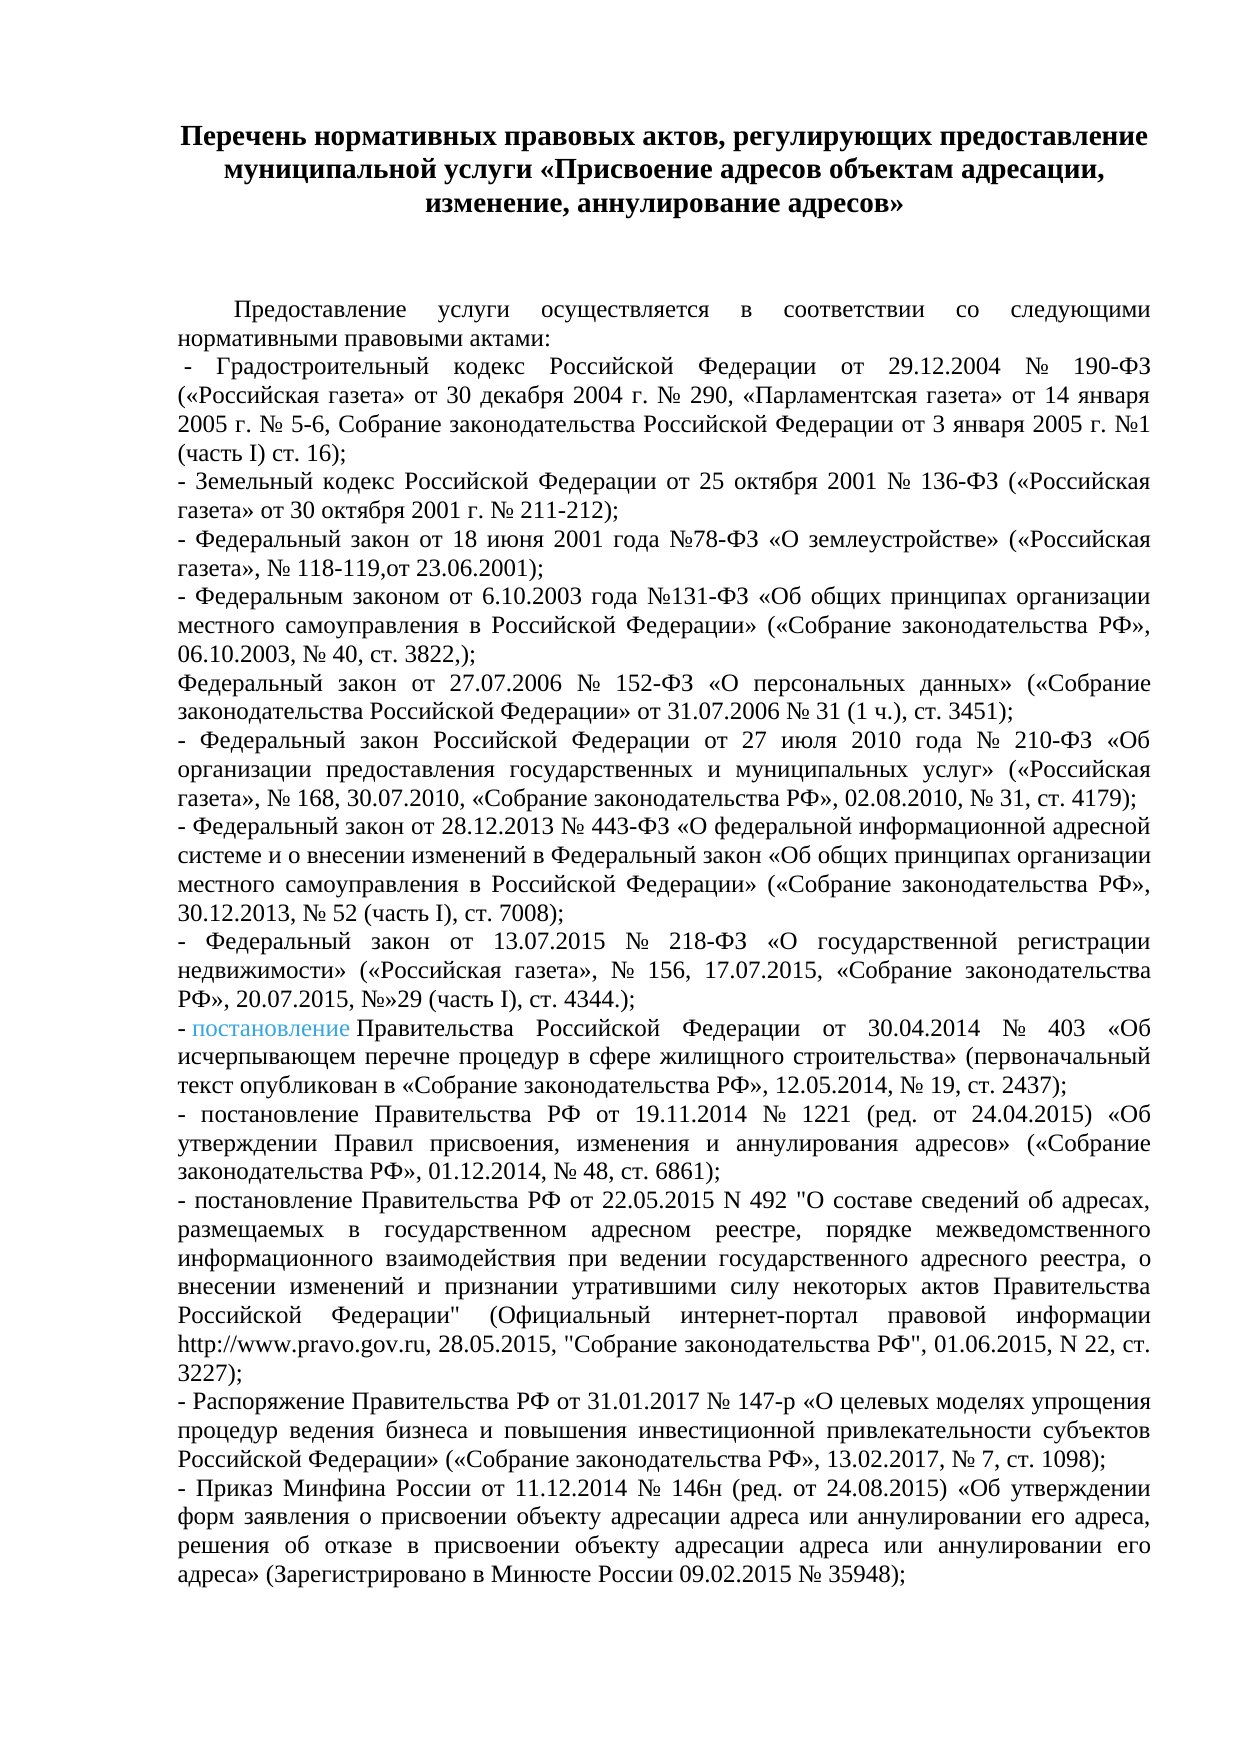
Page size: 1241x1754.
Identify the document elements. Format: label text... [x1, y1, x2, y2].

text - Градостроительный кодекс Российской Федерации от 29.12.2004 № 190-ФЗ («Российская газета» от 30 декабря 2004 г. № 290, «Парламентская газета» от 14 января 2005 г. № 5-6, Собрание законодательства Российской Федерации от 3 января 2005 г. №1 (часть I) ст. 16); [177, 351, 1152, 466]
text - Приказ Минфина России от 11.12.2014 № 146н (ред. от 24.08.2015) «Об утверждении форм заявления о присвоении объекту адресации адреса или аннулировании его адреса, решения об отказе в присвоении объекту адресации адреса или аннулировании его адреса» (Зарегистрировано в Минюсте России 09.02.2015 № 35948); [177, 1473, 1152, 1588]
text Перечень нормативных правовых актов, регулирующих предоставление муниципальной услуги «Присвоение адресов объектам адресации, изменение, аннулирование адресов» [177, 118, 1152, 219]
text - постановление Правительства РФ от 22.05.2015 N 492 "О составе сведений об адресах, размещаемых в государственном адресном реестре, порядке межведомственного информационного взаимодействия при ведении государственного адресного реестра, о внесении изменений и признании утратившими силу некоторых актов Правительства Российской Федерации" (Официальный интернет-портал правовой информации http://www.pravo.gov.ru, 28.05.2015, "Собрание законодательства РФ", 01.06.2015, N 22, ст. 3227); [177, 1185, 1152, 1386]
text - Федеральный закон от 18 июня 2001 года №78-ФЗ «О землеустройстве» («Российская газета», № 118-119,от 23.06.2001); [177, 524, 1152, 581]
text - постановление Правительства Российской Федерации от 30.04.2014 № 403 «Об исчерпывающем перечне процедур в сфере жилищного строительства» (первоначальный текст опубликован в «Собрание законодательства РФ», 12.05.2014, № 19, ст. 2437); [177, 1013, 1152, 1099]
text - Федеральный закон от 28.12.2013 № 443-ФЗ «О федеральной информационной адресной системе и о внесении изменений в Федеральный закон «Об общих принципах организации местного самоуправления в Российской Федерации» («Собрание законодательства РФ», 30.12.2013, № 52 (часть I), ст. 7008); [177, 811, 1152, 926]
text - Федеральный закон от 13.07.2015 № 218-ФЗ «О государственной регистрации недвижимости» («Российская газета», № 156, 17.07.2015, «Собрание законодательства РФ», 20.07.2015, №»29 (часть I), ст. 4344.); [177, 926, 1152, 1013]
text - Распоряжение Правительства РФ от 31.01.2017 № 147-р «О целевых моделях упрощения процедур ведения бизнеса и повышения инвестиционной привлекательности субъектов Российской Федерации» («Собрание законодательства РФ», 13.02.2017, № 7, ст. 1098); [177, 1386, 1152, 1473]
text Предоставление услуги осуществляется в соответствии со следующими нормативными правовыми актами: [177, 294, 1152, 351]
text - постановление Правительства РФ от 19.11.2014 № 1221 (ред. от 24.04.2015) «Об утверждении Правил присвоения, изменения и аннулирования адресов» («Собрание законодательства РФ», 01.12.2014, № 48, ст. 6861); [177, 1099, 1152, 1185]
text Федеральный закон от 27.07.2006 № 152-ФЗ «О персональных данных» («Собрание законодательства Российской Федерации» от 31.07.2006 № 31 (1 ч.), ст. 3451); [177, 668, 1152, 725]
text - Земельный кодекс Российской Федерации от 25 октября 2001 № 136-ФЗ («Российская газета» от 30 октября 2001 г. № 211-212); [177, 466, 1152, 524]
text - Федеральный закон Российской Федерации от 27 июля 2010 года № 210-ФЗ «Об организации предоставления государственных и муниципальных услуг» («Российская газета», № 168, 30.07.2010, «Собрание законодательства РФ», 02.08.2010, № 31, ст. 4179); [177, 725, 1152, 811]
text - Федеральным законом от 6.10.2003 года №131-ФЗ «Об общих принципах организации местного самоуправления в Российской Федерации» («Собрание законодательства РФ», 06.10.2003, № 40, ст. 3822,); [177, 581, 1152, 668]
